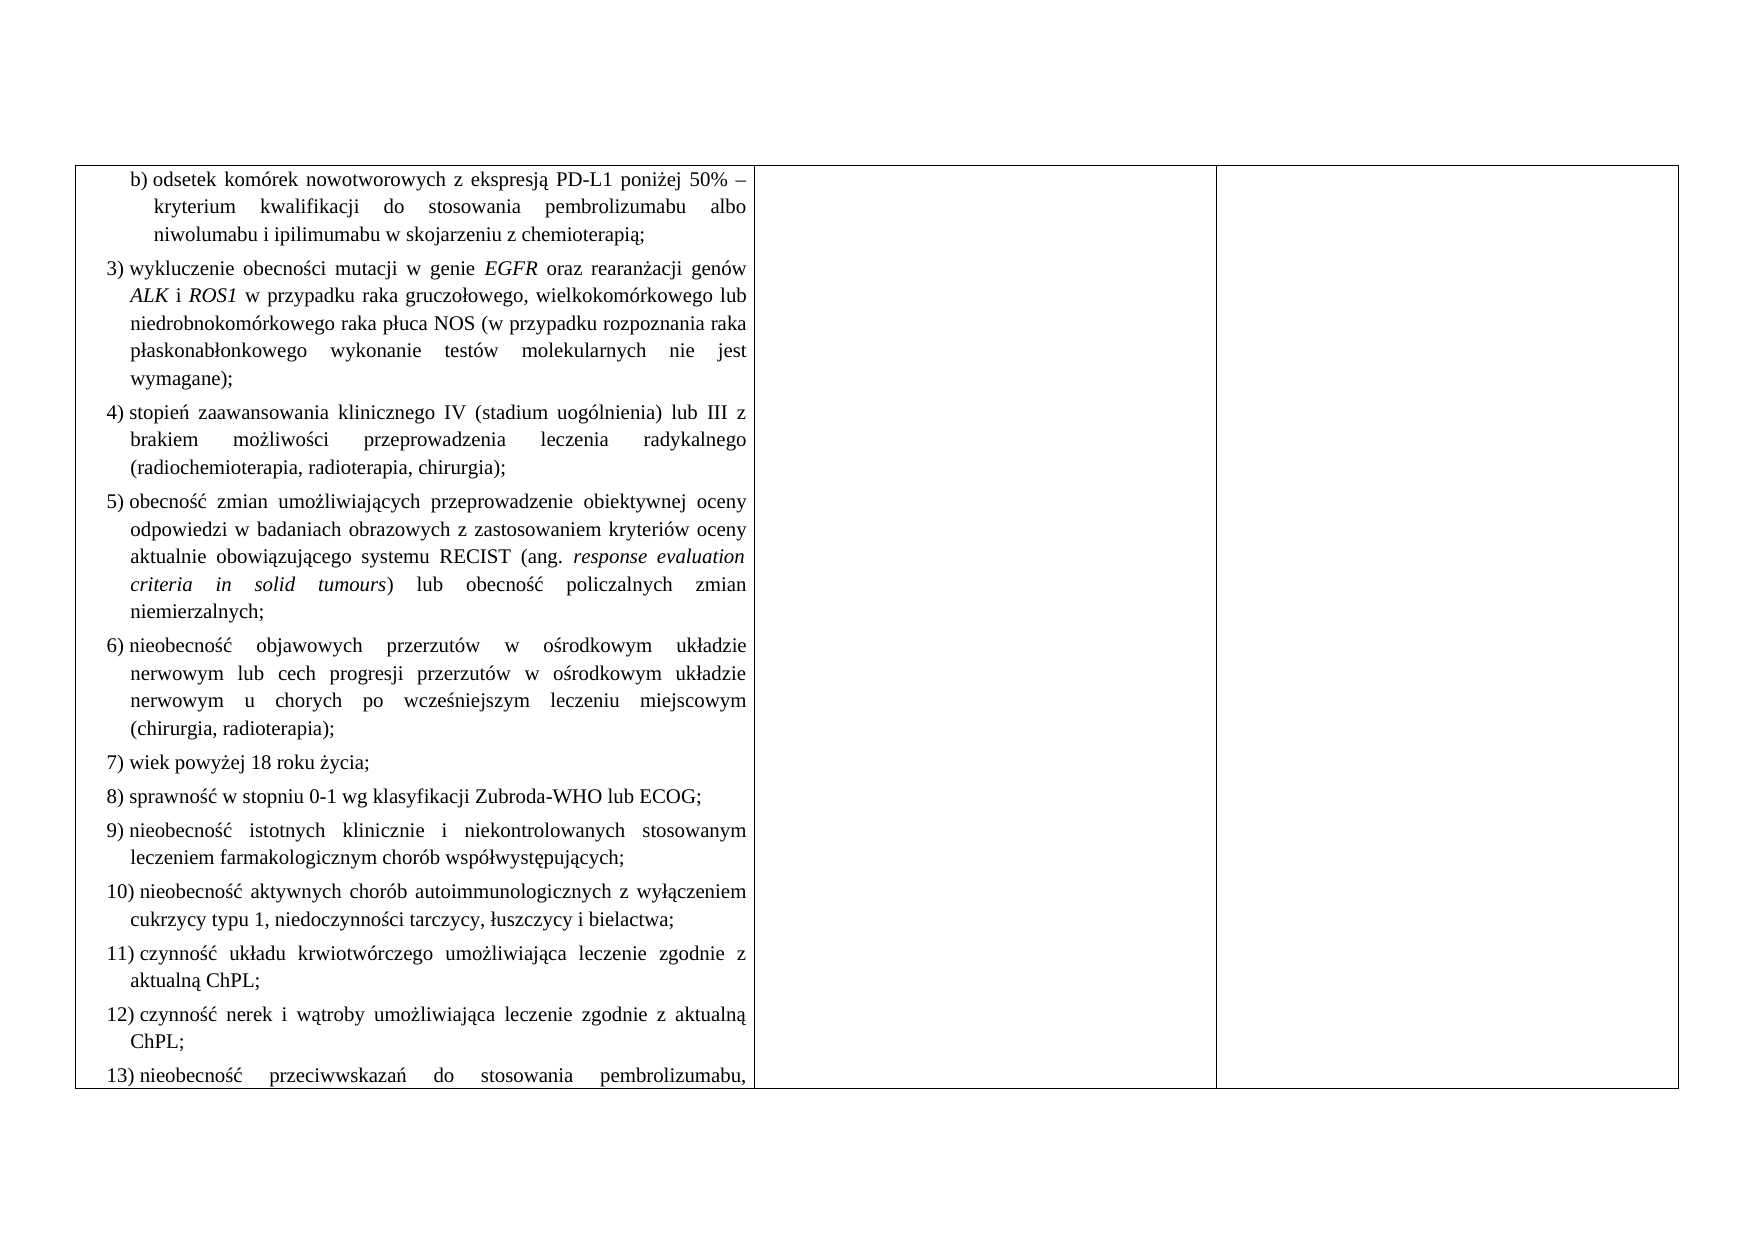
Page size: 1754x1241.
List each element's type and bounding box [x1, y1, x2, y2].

table_cell [755, 166, 1216, 1087]
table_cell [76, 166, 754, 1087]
table_cell [1217, 166, 1678, 1087]
